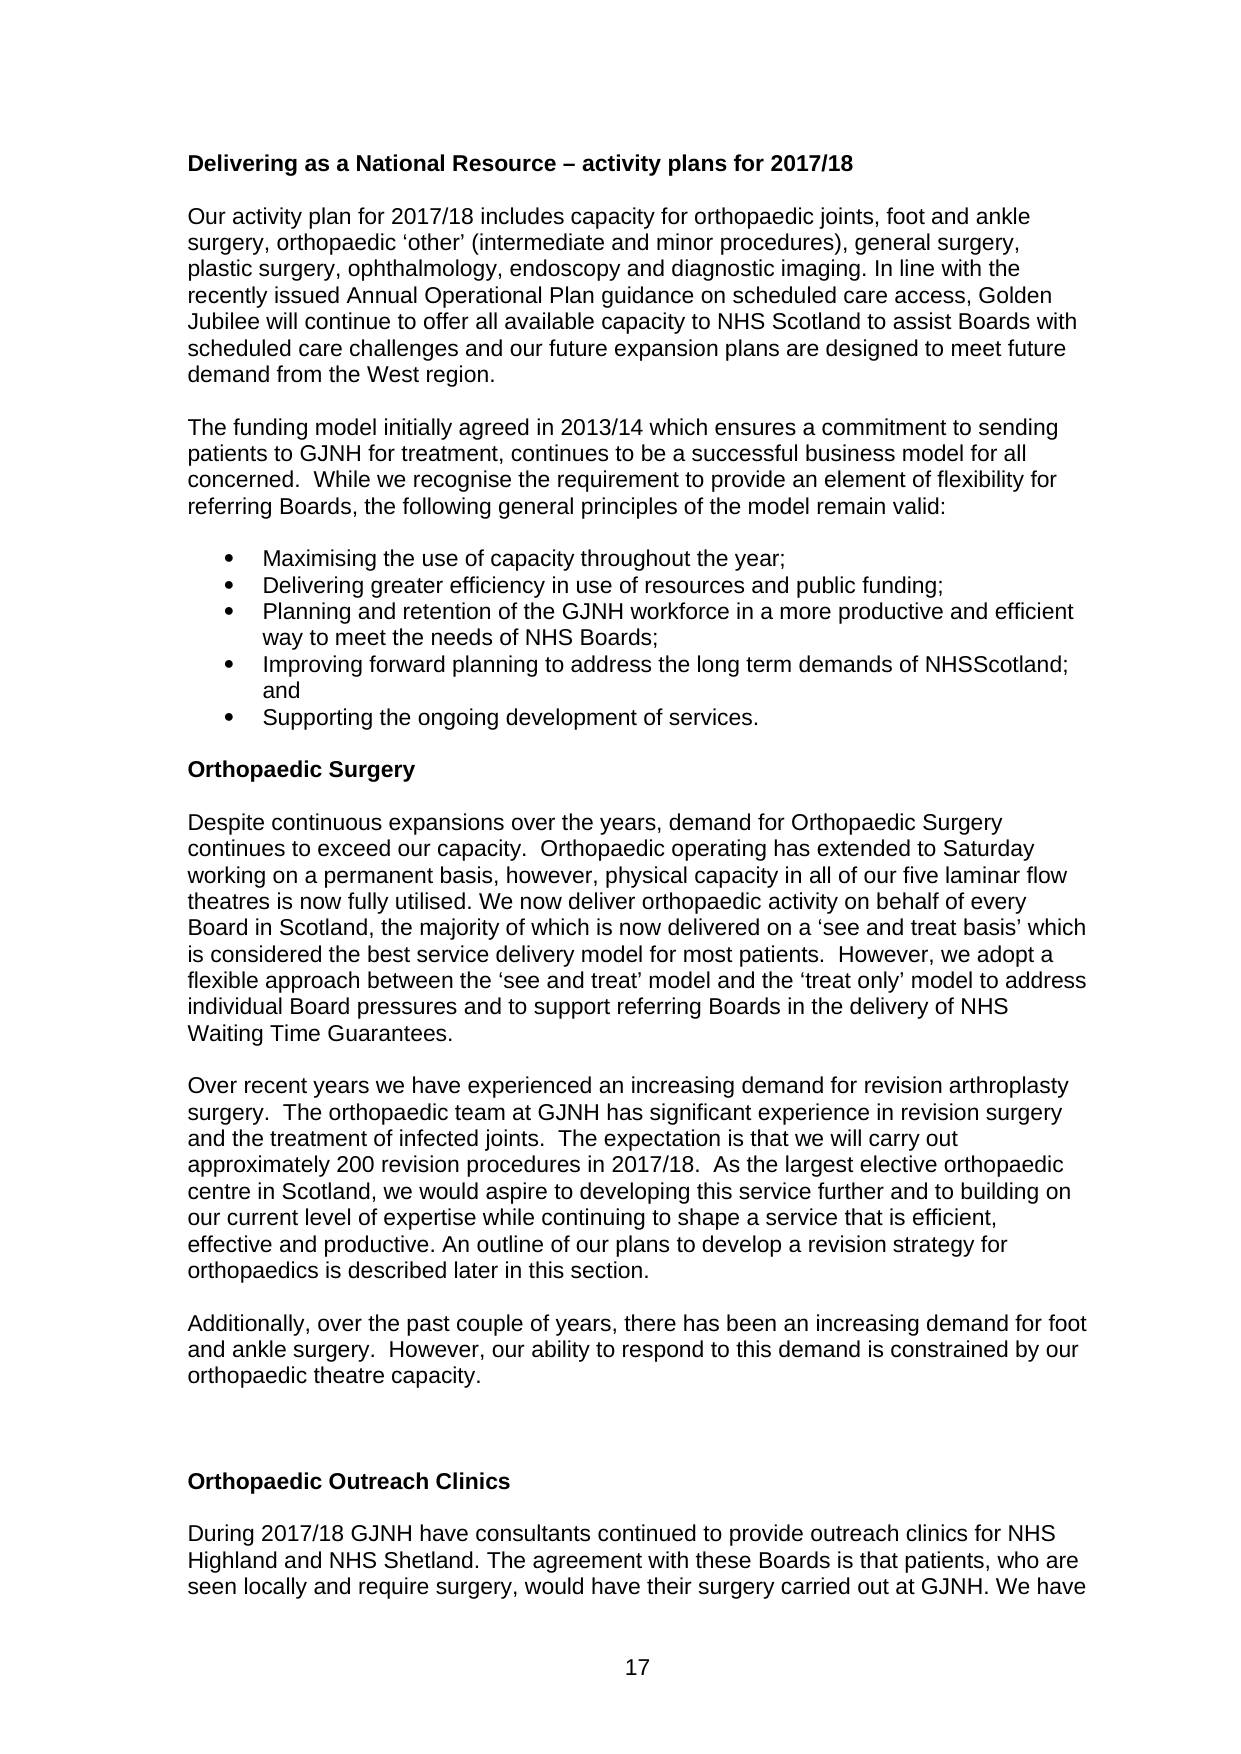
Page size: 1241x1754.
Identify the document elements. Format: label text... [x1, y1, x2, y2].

list Maximising the use of capacity throughout the year; [225, 545, 1087, 572]
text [187, 1520, 1087, 1599]
text Over recent years we have experienced an increasing demand for revision arthroplasty surgery. The orthopaedic team at GJNH has significant experience in revision surgery and the treatment of infected joints. The expectation is that we will carry out approximately 200 revision procedures in 2017/18. As the largest elective orthopaedic centre in Scotland, we would aspire to developing this service further and to building on our current level of expertise while continuing to shape a service that is efficient, effective and productive. An outline of our plans to develop a revision strategy for orthopaedics is described later in this section. [187, 1072, 1087, 1283]
list Supporting the ongoing development of services. [225, 703, 1087, 730]
list Planning and retention of the GJNH workforce in a more productive and efficient way to meet the needs of NHS Boards; [225, 598, 1087, 651]
list Delivering greater efficiency in use of resources and public funding; [225, 572, 1087, 598]
text Our activity plan for 2017/18 includes capacity for orthopaedic joints, foot and ankle surgery, orthopaedic ‘other’ (intermediate and minor procedures), general surgery, plastic surgery, ophthalmology, endoscopy and diagnostic imaging. In line with the recently issued Annual Operational Plan guidance on scheduled care access, Golden Jubilee will continue to offer all available capacity to NHS Scotland to assist Boards with scheduled care challenges and our future expansion plans are designed to meet future demand from the West region. [187, 203, 1087, 387]
text Delivering as a National Resource – activity plans for 2017/18 [187, 150, 1087, 176]
text The funding model initially agreed in 2013/14 which ensures a commitment to sending patients to GJNH for treatment, continues to be a successful business model for all concerned. While we recognise the requirement to provide an element of flexibility for referring Boards, the following general principles of the model remain valid: [187, 413, 1087, 519]
text Orthopaedic Surgery [187, 756, 1087, 782]
text Orthopaedic Outreach Clinics [187, 1468, 1087, 1494]
text Additionally, over the past couple of years, there has been an increasing demand for foot and ankle surgery. However, our ability to respond to this demand is constrained by our orthopaedic theatre capacity. [187, 1309, 1087, 1389]
list Improving forward planning to address the long term demands of NHSScotland; and [225, 651, 1087, 703]
text Despite continuous expansions over the years, demand for Orthopaedic Surgery continues to exceed our capacity. Orthopaedic operating has extended to Saturday working on a permanent basis, however, physical capacity in all of our five laminar flow theatres is now fully utilised. We now deliver orthopaedic activity on behalf of every Board in Scotland, the majority of which is now delivered on a ‘see and treat basis’ which is considered the best service delivery model for most patients. However, we adopt a flexible approach between the ‘see and treat’ model and the ‘treat only’ model to address individual Board pressures and to support referring Boards in the delivery of NHS Waiting Time Guarantees. [187, 809, 1087, 1046]
